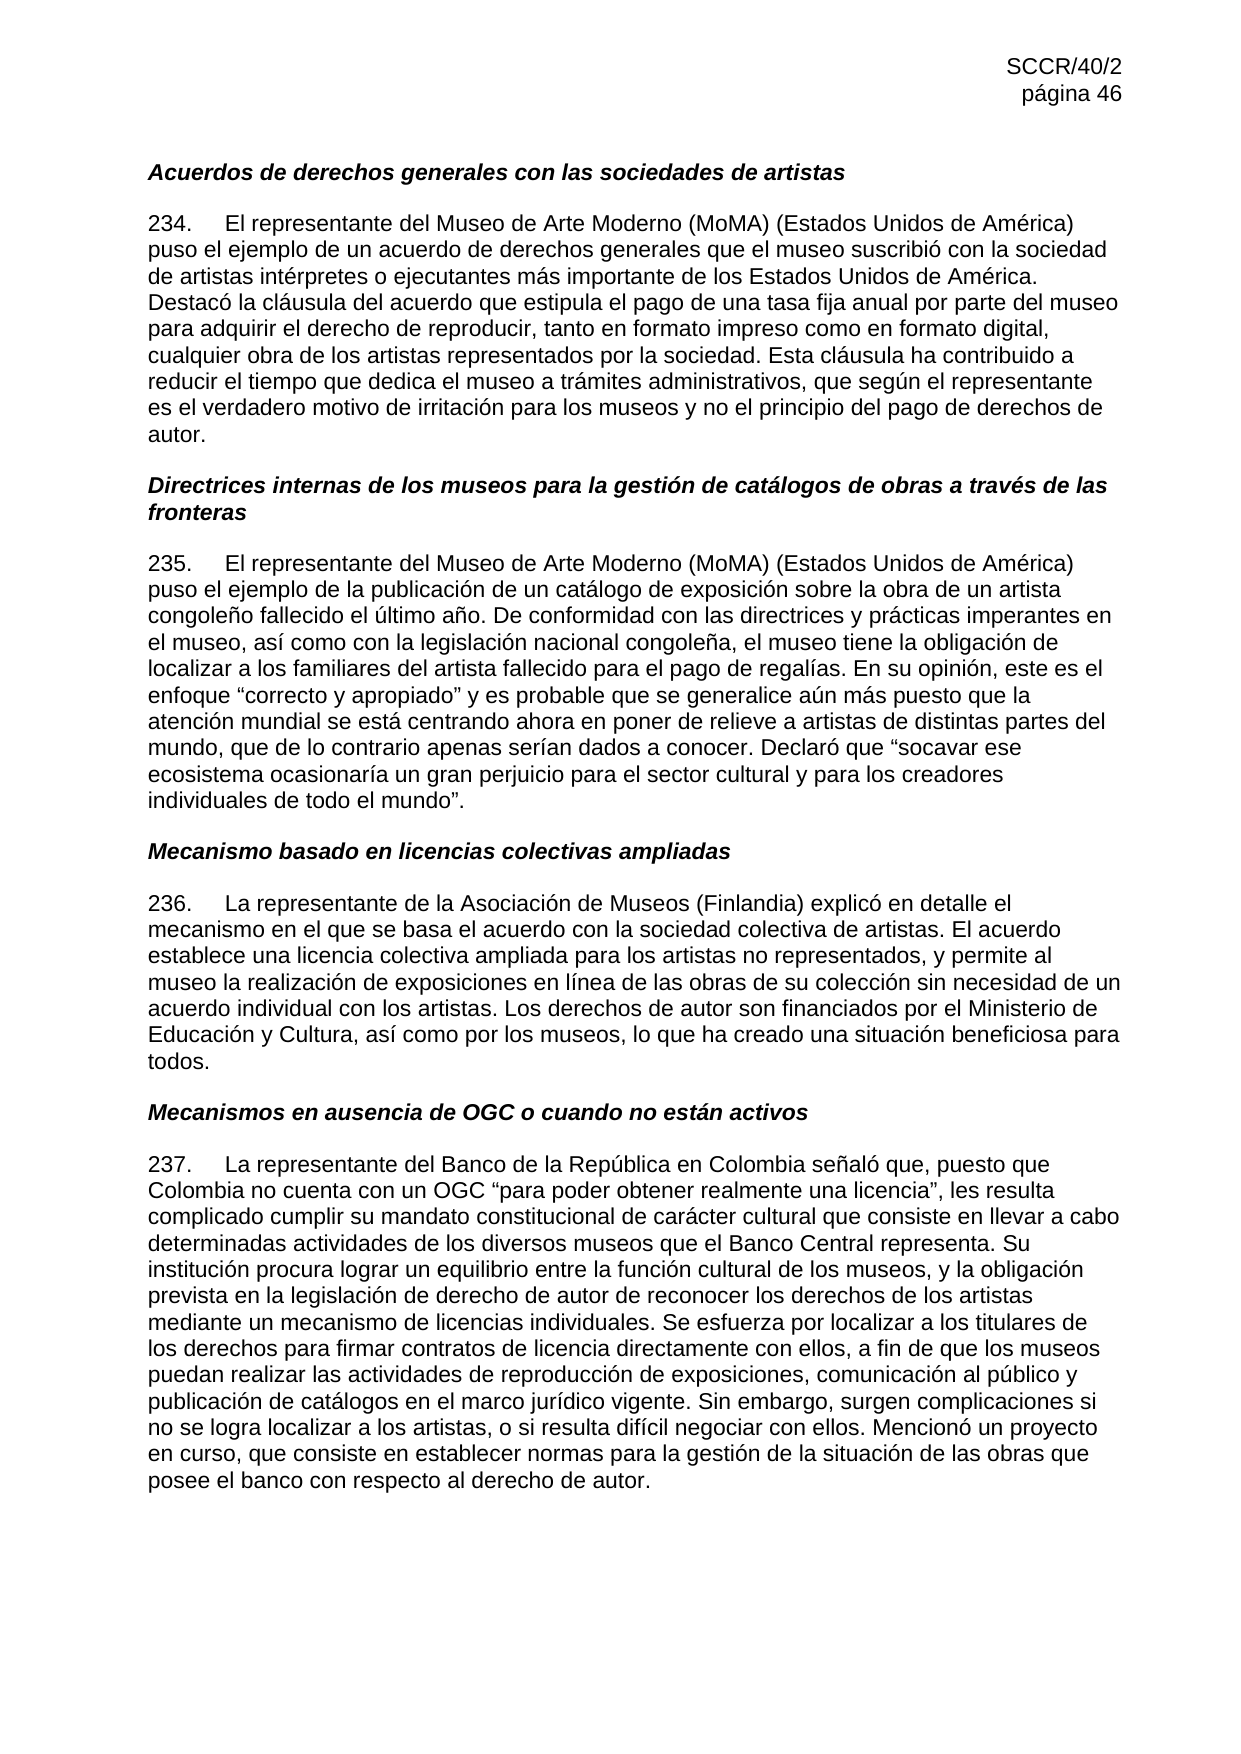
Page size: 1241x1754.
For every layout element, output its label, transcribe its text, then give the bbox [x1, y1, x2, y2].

list La representante de la Asociación de Museos (Finlandia) explicó en detalle el mecanismo en el que se basa el acuerdo con la sociedad colectiva de artistas. El acuerdo establece una licencia colectiva ampliada para los artistas no representados, y permite al museo la realización de exposiciones en línea de las obras de su colección sin necesidad de un acuerdo individual con los artistas. Los derechos de autor son financiados por el Ministerio de Educación y Cultura, así como por los museos, lo que ha creado una situación beneficiosa para todos. [148, 890, 1122, 1074]
subtitle Mecanismo basado en licencias colectivas ampliadas [148, 838, 1122, 865]
list El representante del Museo de Arte Moderno (MoMA) (Estados Unidos de América) puso el ejemplo de la publicación de un catálogo de exposición sobre la obra de un artista congoleño fallecido el último año. De conformidad con las directrices y prácticas imperantes en el museo, así como con la legislación nacional congoleña, el museo tiene la obligación de localizar a los familiares del artista fallecido para el pago de regalías. En su opinión, este es el enfoque “correcto y apropiado” y es probable que se generalice aún más puesto que la atención mundial se está centrando ahora en poner de relieve a artistas de distintas partes del mundo, que de lo contrario apenas serían dados a conocer. Declaró que “socavar ese ecosistema ocasionaría un gran perjuicio para el sector cultural y para los creadores individuales de todo el mundo”. [148, 550, 1122, 813]
subtitle Mecanismos en ausencia de OGC o cuando no están activos [148, 1099, 1122, 1126]
list El representante del Museo de Arte Moderno (MoMA) (Estados Unidos de América) puso el ejemplo de un acuerdo de derechos generales que el museo suscribió con la sociedad de artistas intérpretes o ejecutantes más importante de los Estados Unidos de América. Destacó la cláusula del acuerdo que estipula el pago de una tasa fija anual por parte del museo para adquirir el derecho de reproducir, tanto en formato impreso como en formato digital, cualquier obra de los artistas representados por la sociedad. Esta cláusula ha contribuido a reducir el tiempo que dedica el museo a trámites administrativos, que según el representante es el verdadero motivo de irritación para los museos y no el principio del pago de derechos de autor. [148, 210, 1122, 447]
subtitle Acuerdos de derechos generales con las sociedades de artistas [148, 158, 1122, 185]
subtitle Directrices internas de los museos para la gestión de catálogos de obras a través de las fronteras [148, 472, 1122, 525]
list La representante del Banco de la República en Colombia señaló que, puesto que Colombia no cuenta con un OGC “para poder obtener realmente una licencia”, les resulta complicado cumplir su mandato constitucional de carácter cultural que consiste en llevar a cabo determinadas actividades de los diversos museos que el Banco Central representa. Su institución procura lograr un equilibrio entre la función cultural de los museos, y la obligación prevista en la legislación de derecho de autor de reconocer los derechos de los artistas mediante un mecanismo de licencias individuales. Se esfuerza por localizar a los titulares de los derechos para firmar contratos de licencia directamente con ellos, a fin de que los museos puedan realizar las actividades de reproducción de exposiciones, comunicación al público y publicación de catálogos en el marco jurídico vigente. Sin embargo, surgen complicaciones si no se logra localizar a los artistas, o si resulta difícil negociar con ellos. Mencionó un proyecto en curso, que consiste en establecer normas para la gestión de la situación de las obras que posee el banco con respecto al derecho de autor. [148, 1151, 1122, 1493]
